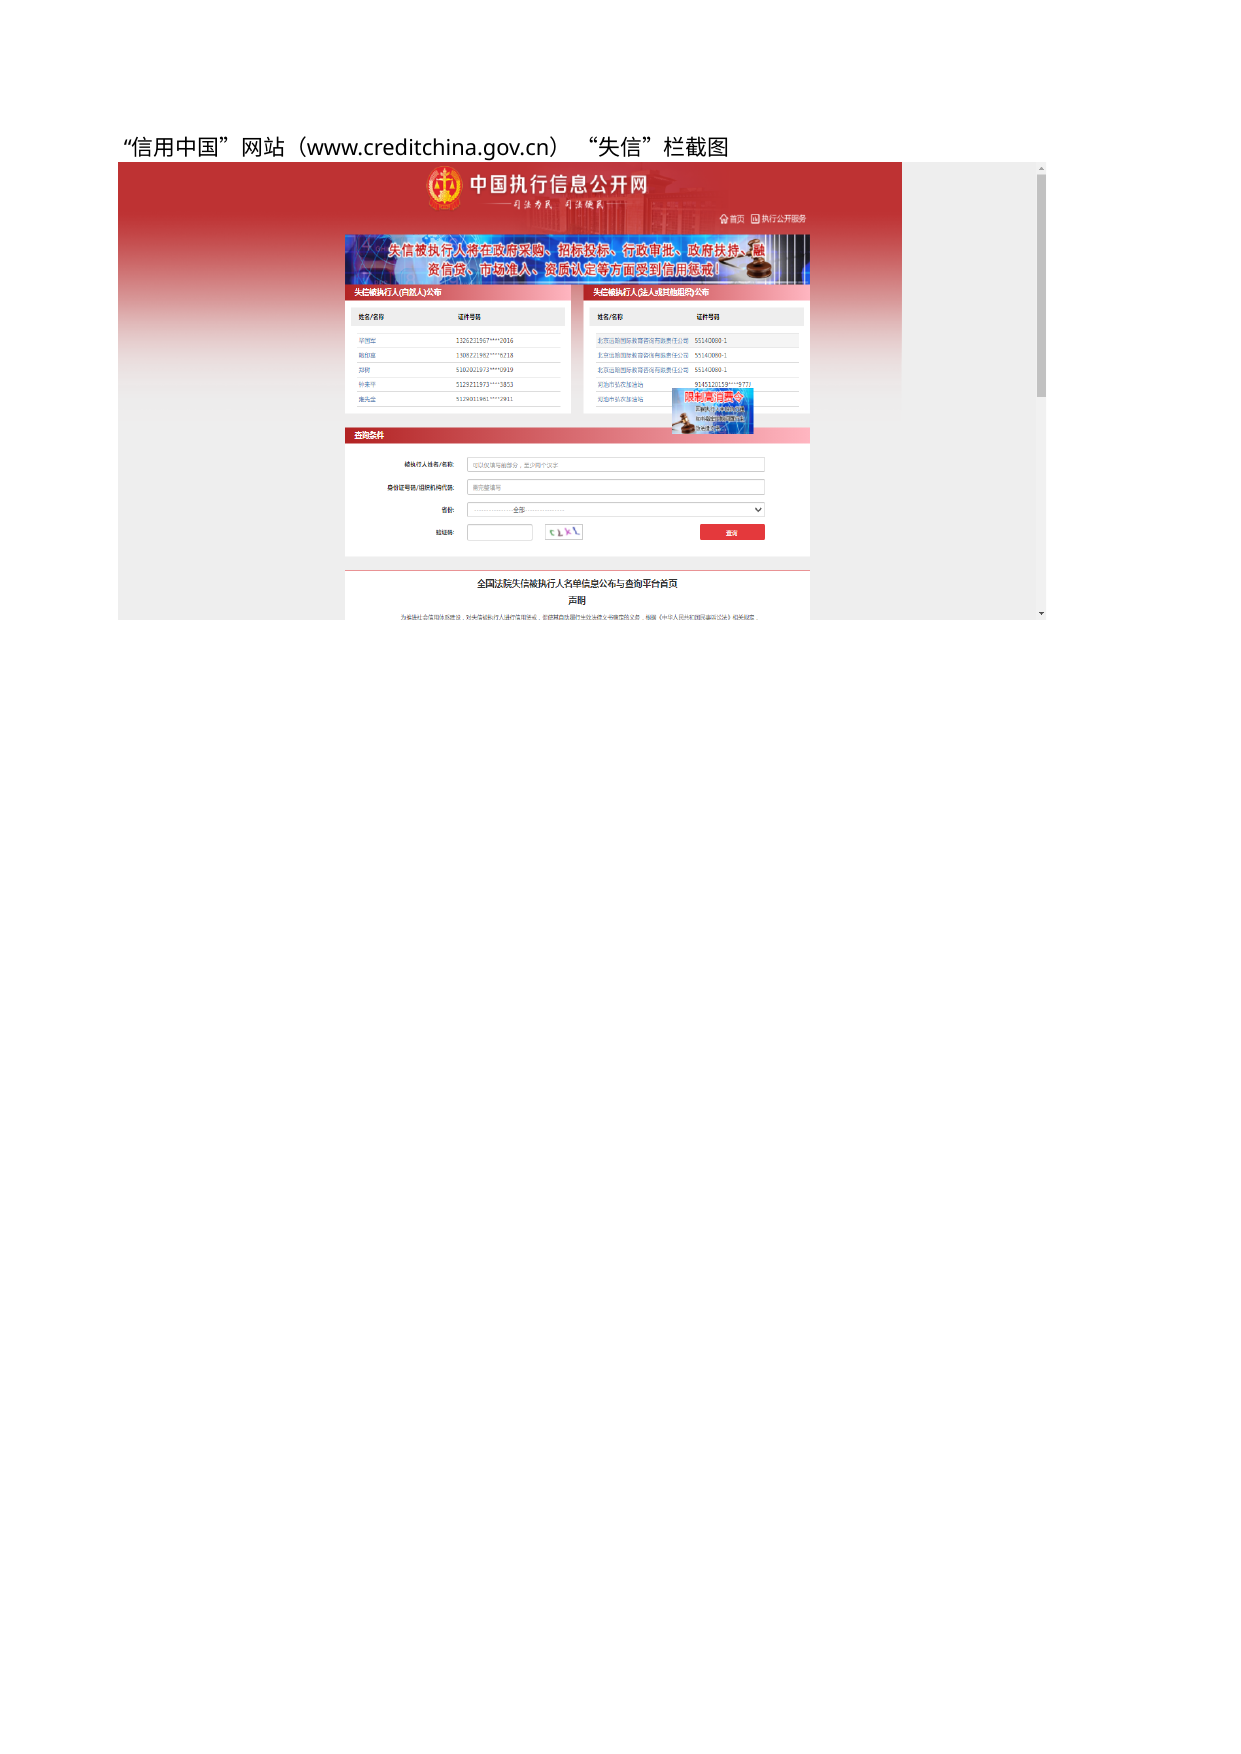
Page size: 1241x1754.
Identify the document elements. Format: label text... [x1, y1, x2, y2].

text “信用中国”网站（www.creditchina.gov.cn） “失信”栏截图 [118, 129, 1053, 162]
picture [118, 162, 1047, 620]
